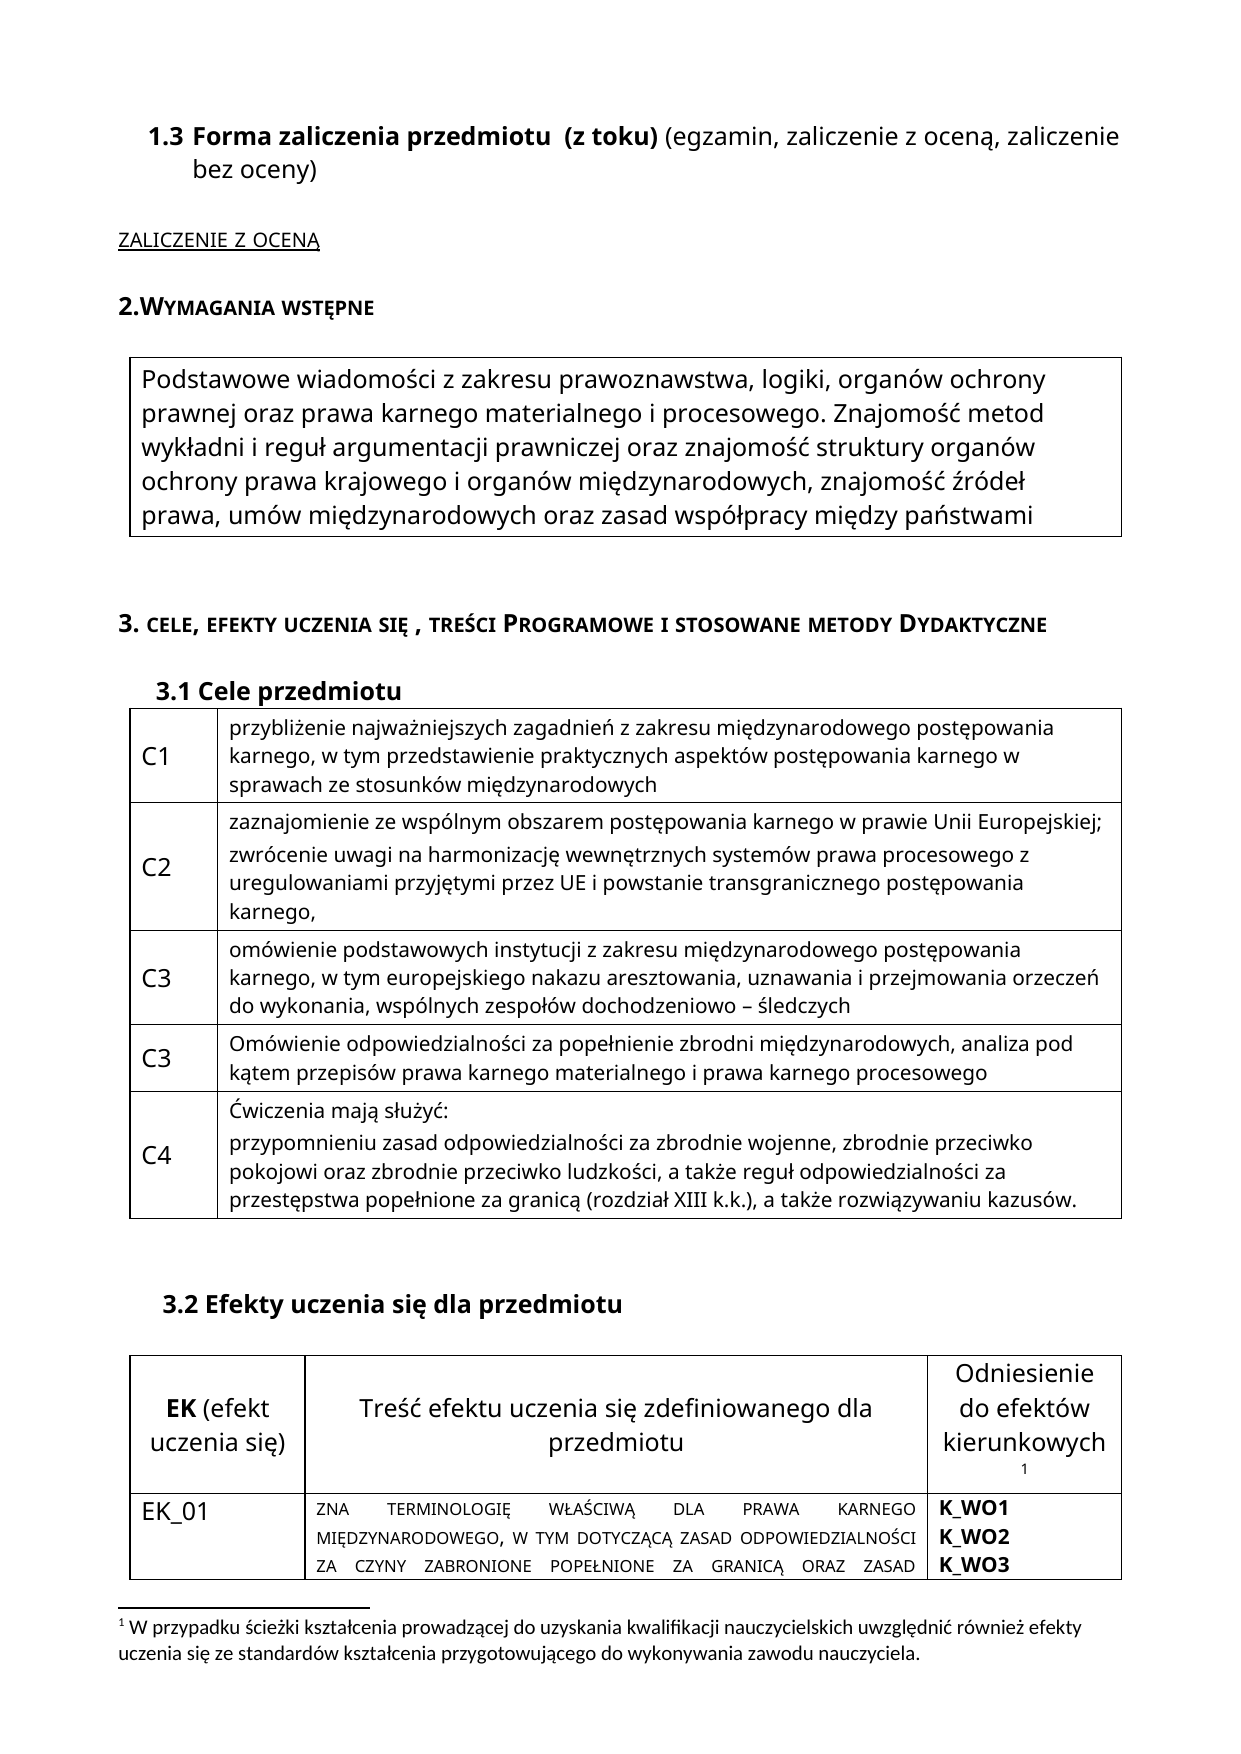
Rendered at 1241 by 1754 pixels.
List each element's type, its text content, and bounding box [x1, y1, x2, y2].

table_cell Ćwiczenia mają służyć: przypomnieniu zasad odpowiedzialności za zbrodnie wojenne, zbrodnie przeciwko pokojowi oraz zbrodnie przeciwko ludzkości, a także reguł odpowiedzialności za przestępstwa popełnione za granicą (rozdział XIII k.k.), a także rozwiązywaniu kazusów. [218, 1092, 1121, 1218]
table_cell C3 [131, 931, 217, 1024]
table_header Treść efektu uczenia się zdefiniowanego dla przedmiotu [306, 1356, 927, 1492]
table_header C1 [131, 709, 217, 802]
table_cell C4 [131, 1092, 217, 1218]
table_cell zaznajomienie ze wspólnym obszarem postępowania karnego w prawie Unii Europejskiej; zwrócenie uwagi na harmonizację wewnętrznych systemów prawa procesowego z uregulowaniami przyjętymi przez UE i powstanie transgranicznego postępowania karnego, [218, 803, 1121, 929]
table_cell Omówienie odpowiedzialności za popełnienie zbrodni międzynarodowych, analiza pod kątem przepisów prawa karnego materialnego i prawa karnego procesowego [218, 1025, 1121, 1091]
text 3.1 Cele przedmiotu [156, 673, 1122, 708]
table_header przybliżenie najważniejszych zagadnień z zakresu międzynarodowego postępowania karnego, w tym przedstawienie praktycznych aspektów postępowania karnego w sprawach ze stosunków międzynarodowych [218, 709, 1121, 802]
table_header Odniesienie do efektów kierunkowych [928, 1356, 1121, 1492]
text 2.Wymagania wstępne [118, 288, 1122, 322]
table_cell C2 [131, 803, 217, 929]
table_header Podstawowe wiadomości z zakresu prawoznawstwa, logiki, organów ochrony prawnej oraz prawa karnego materialnego i procesowego. Znajomość metod wykładni i reguł argumentacji prawniczej oraz znajomość struktury organów ochrony prawa krajowego i organów międzynarodowych, znajomość źródeł prawa, umów międzynarodowych oraz zasad współpracy między państwami [131, 358, 1121, 536]
text 1.3 Forma zaliczenia przedmiotu (z toku) (egzamin, zaliczenie z oceną, zaliczenie bez oceny) [148, 118, 1122, 186]
table_cell EK_01 [131, 1494, 304, 1579]
text 3. cele, efekty uczenia się , treści Programowe i stosowane metody Dydaktyczne [118, 605, 1122, 639]
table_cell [306, 1494, 927, 1579]
text 3.2 Efekty uczenia się dla przedmiotu [162, 1287, 1122, 1321]
table_cell omówienie podstawowych instytucji z zakresu międzynarodowego postępowania karnego, w tym europejskiego nakazu aresztowania, uznawania i przejmowania orzeczeń do wykonania, wspólnych zespołów dochodzeniowo – śledczych [218, 931, 1121, 1024]
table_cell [928, 1494, 1121, 1579]
text zaliczenie z oceną [118, 220, 1122, 254]
table_cell C3 [131, 1025, 217, 1091]
table_header EK (efekt uczenia się) [131, 1356, 304, 1492]
